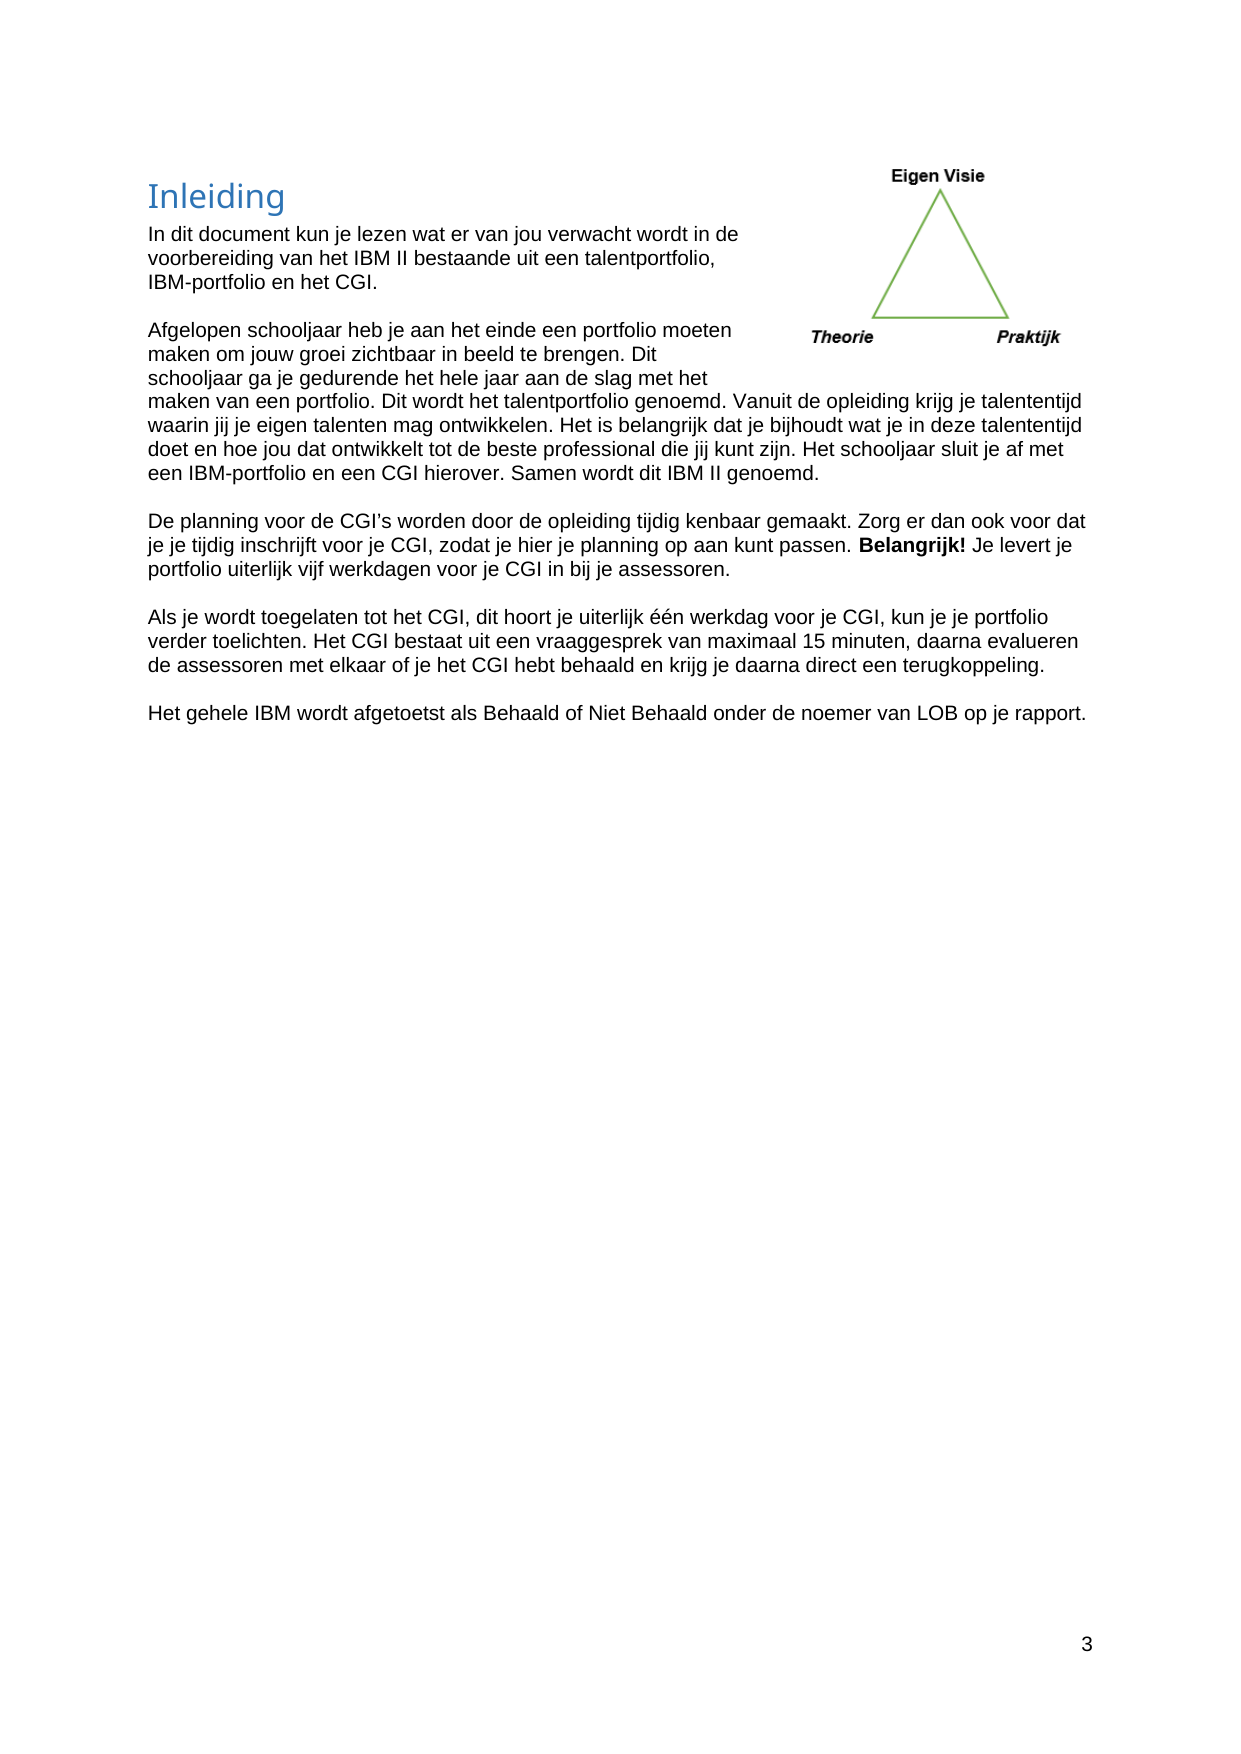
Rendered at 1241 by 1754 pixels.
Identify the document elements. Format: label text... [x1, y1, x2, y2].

text De planning voor de CGI’s worden door de opleiding tijdig kenbaar gemaakt. Zorg er dan ook voor dat je je tijdig inschrijft voor je CGI, zodat je hier je planning op aan kunt passen. Belangrijk! Je levert je portfolio uiterlijk vijf werkdagen voor je CGI in bij je assessoren. [148, 509, 1093, 581]
text Als je wordt toegelaten tot het CGI, dit hoort je uiterlijk één werkdag voor je CGI, kun je je portfolio verder toelichten. Het CGI bestaat uit een vraaggesprek van maximaal 15 minuten, daarna evalueren de assessoren met elkaar of je het CGI hebt behaald en krijg je daarna direct een terugkoppeling. [148, 605, 1093, 677]
picture [775, 147, 1093, 382]
text Afgelopen schooljaar heb je aan het einde een portfolio moeten maken om jouw groei zichtbaar in beeld te brengen. Dit schooljaar ga je gedurende het hele jaar aan de slag met het maken van een portfolio. Dit wordt het talentportfolio genoemd. Vanuit de opleiding krijg je talententijd waarin jij je eigen talenten mag ontwikkelen. Het is belangrijk dat je bijhoudt wat je in deze talententijd doet en hoe jou dat ontwikkelt tot de beste professional die jij kunt zijn. Het schooljaar sluit je af met een IBM-portfolio en een CGI hierover. Samen wordt dit IBM II genoemd. [148, 317, 1093, 485]
text In dit document kun je lezen wat er van jou verwacht wordt in de voorbereiding van het IBM II bestaande uit een talentportfolio, IBM-portfolio en het CGI. [148, 222, 775, 293]
subtitle Inleiding [148, 173, 775, 218]
text Het gehele IBM wordt afgetoetst als Behaald of Niet Behaald onder de noemer van LOB op je rapport. [148, 701, 1093, 725]
